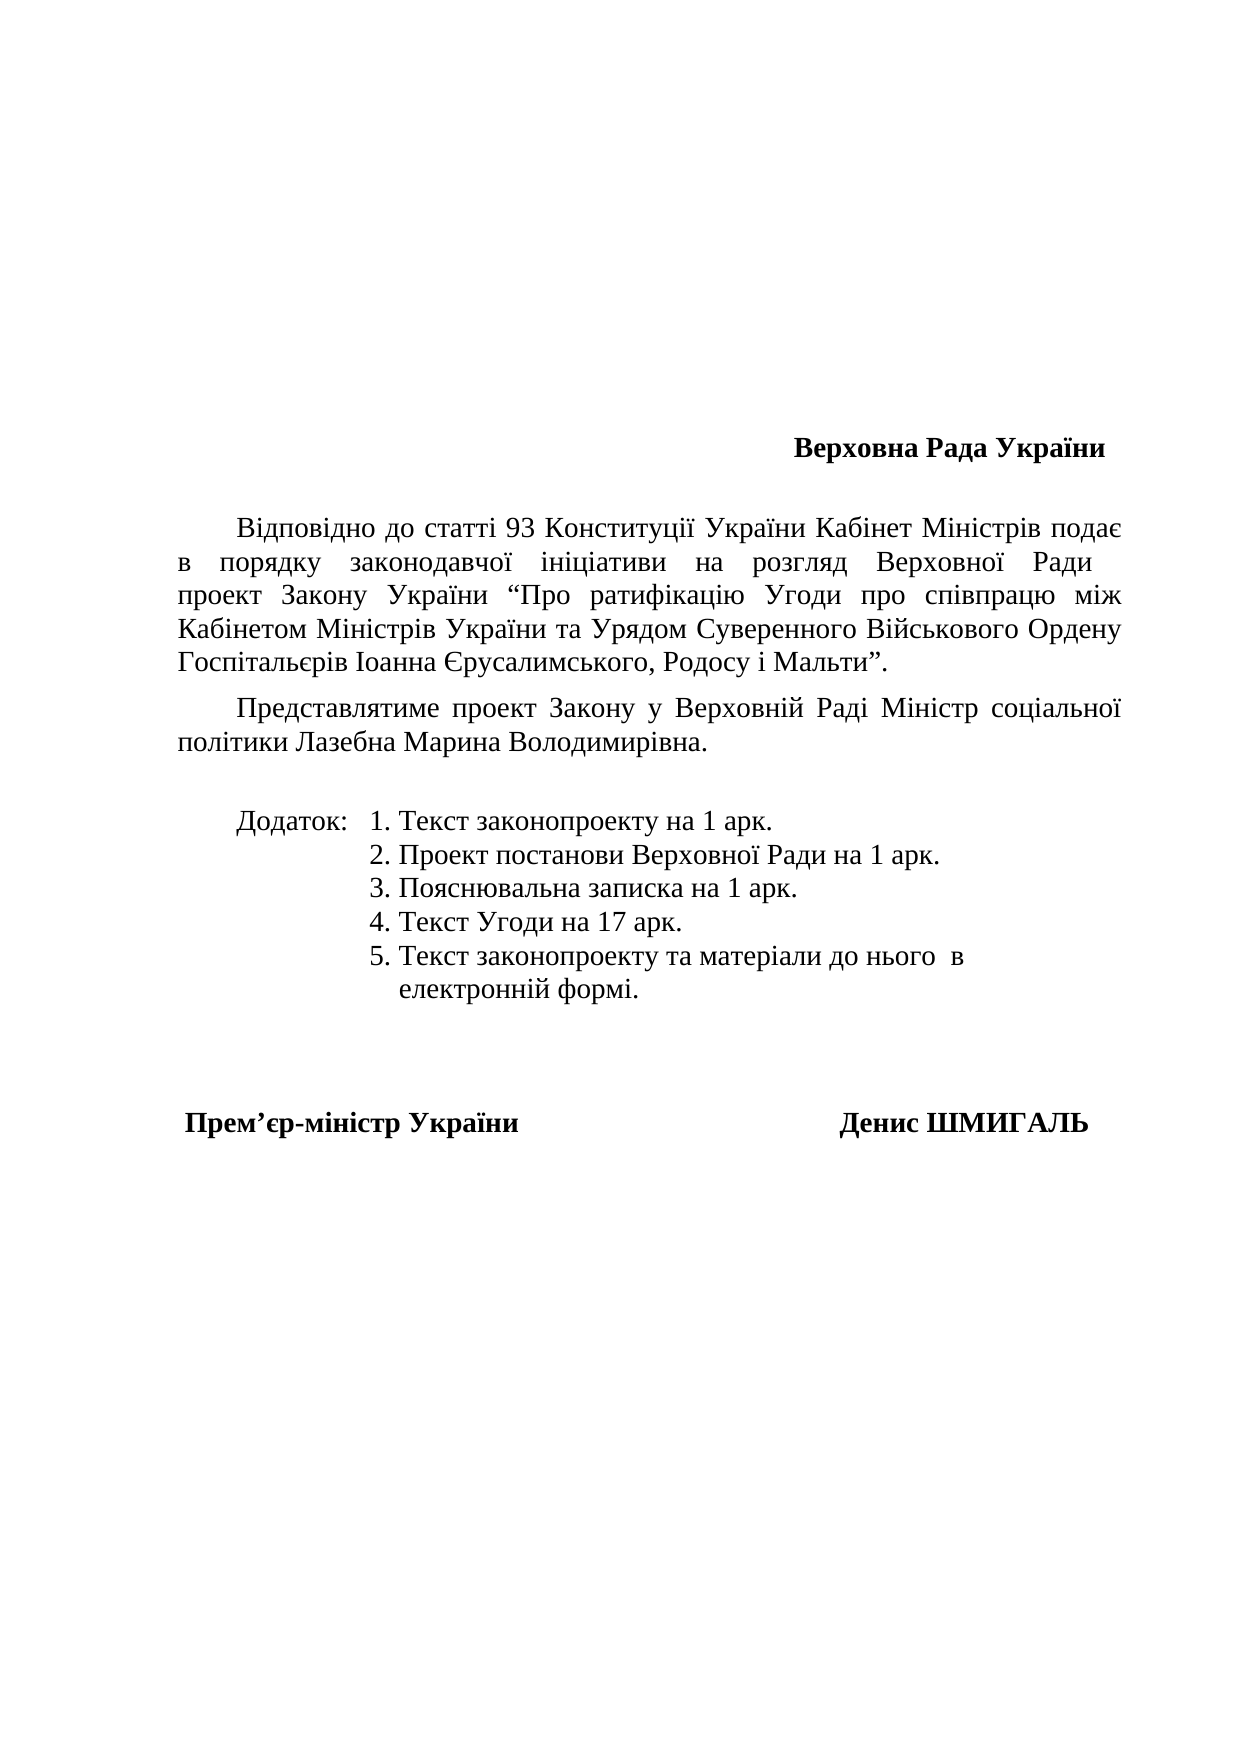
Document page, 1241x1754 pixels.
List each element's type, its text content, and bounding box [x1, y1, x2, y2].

text Представлятиме проект Закону у Верховній Раді Міністр соціальної політики Лазебна Марина Володимирівна. [177, 690, 1122, 757]
text Додаток: 1. Текст законопроекту на 1 арк. [177, 803, 1122, 837]
text 3. Пояснювальна записка на 1 арк. [369, 871, 1122, 904]
text Прем’єр-міністр України Денис ШМИГАЛЬ [177, 1105, 1122, 1139]
text Верховна Рада України [177, 431, 1122, 464]
text 2. Проект постанови Верховної Ради на 1 арк. [369, 837, 1122, 871]
text 4. Текст Угоди на 17 арк. [369, 904, 1122, 938]
text Відповідно до статті 93 Конституції України Кабінет Міністрів подає в порядку законодавчої ініціативи на розгляд Верховної Ради проект Закону України “Про ратифікацію Угоди про співпрацю між Кабінетом Міністрів України та Урядом Суверенного Військового Ордену Госпітальєрів Іоанна Єрусалимського, Родосу і Мальти”. [177, 510, 1122, 678]
text 5. Текст законопроекту та матеріали до нього в електронній формі. [369, 938, 1122, 1005]
